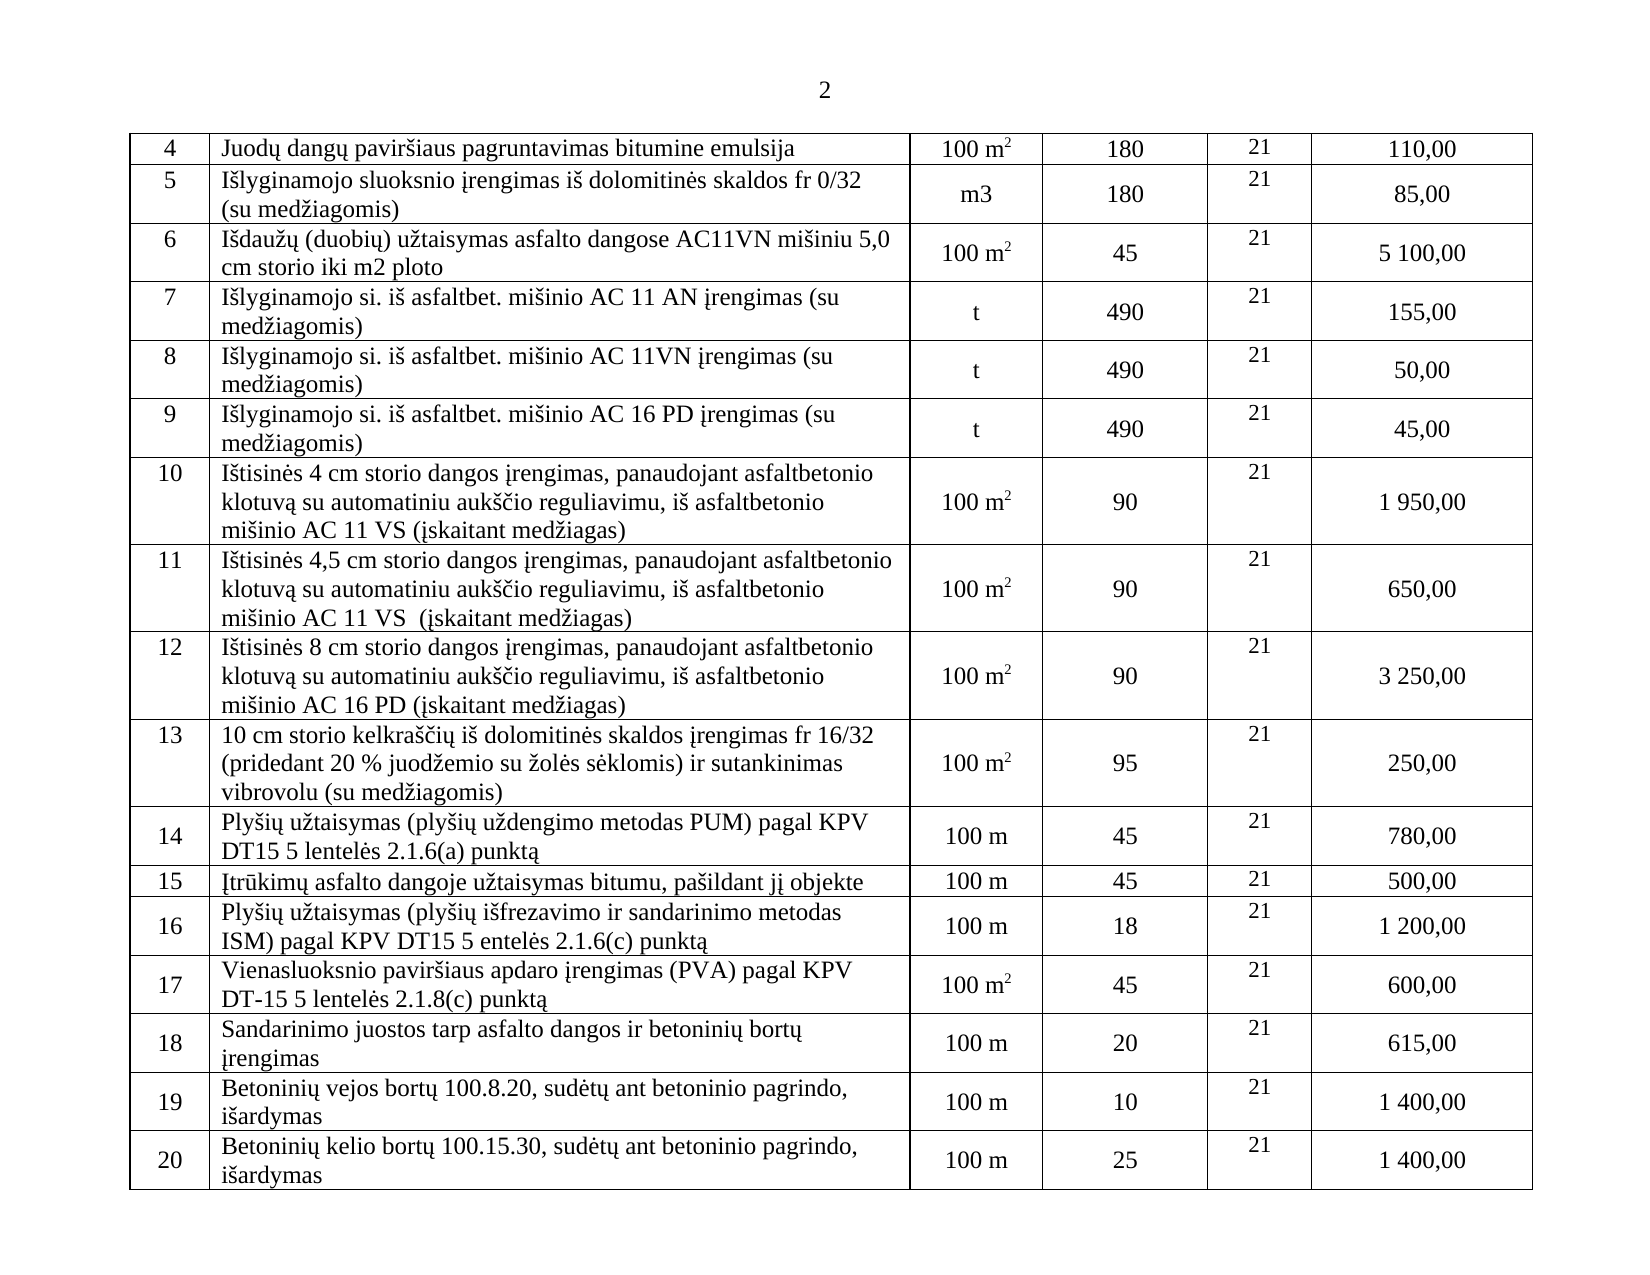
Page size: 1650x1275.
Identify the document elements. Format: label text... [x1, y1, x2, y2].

table_cell 100 m2 [911, 956, 1042, 1013]
table_cell 90 [1043, 545, 1207, 631]
table_cell 10 cm storio kelkraščių iš dolomitinės skaldos įrengimas fr 16/32 (pridedant 20 % juodžemio su žolės sėklomis) ir sutankinimas vibrovolu (su medžiagomis) [210, 720, 909, 806]
table_cell 21 [1208, 897, 1311, 954]
table_cell 8 [131, 341, 209, 398]
table_cell 5 100,00 [1312, 224, 1532, 281]
table_cell Išlyginamojo sluoksnio įrengimas iš dolomitinės skaldos fr 0/32 (su medžiagomis) [210, 165, 909, 223]
table_cell 5 [131, 165, 209, 223]
table_cell 18 [1043, 897, 1207, 954]
table_cell Plyšių užtaisymas (plyšių uždengimo metodas PUM) pagal KPV DT15 5 lentelės 2.1.6(a) punktą [210, 807, 909, 864]
table_cell 180 [1043, 134, 1207, 164]
table_cell 650,00 [1312, 545, 1532, 631]
table_cell 780,00 [1312, 807, 1532, 864]
table_cell 21 [1208, 720, 1311, 806]
table_cell 21 [1208, 399, 1311, 457]
table_cell 11 [131, 545, 209, 631]
table_cell 12 [131, 632, 209, 719]
table_cell 21 [1208, 1131, 1311, 1189]
table_cell Išdaužų (duobių) užtaisymas asfalto dangose AC11VN mišiniu 5,0 cm storio iki m2 ploto [210, 224, 909, 281]
table_cell 10 [1043, 1073, 1207, 1130]
table_cell 50,00 [1312, 341, 1532, 398]
table_cell m3 [911, 165, 1042, 223]
table_cell 90 [1043, 458, 1207, 544]
table_cell 9 [131, 399, 209, 457]
table_cell 21 [1208, 1014, 1311, 1072]
table_cell 18 [131, 1014, 209, 1072]
table_cell 100 m [911, 866, 1042, 896]
table_cell 490 [1043, 399, 1207, 457]
table_cell 1 200,00 [1312, 897, 1532, 954]
table_cell 100 m2 [911, 720, 1042, 806]
table_cell Išlyginamojo si. iš asfaltbet. mišinio AC 16 PD įrengimas (su medžiagomis) [210, 399, 909, 457]
table_cell Vienasluoksnio paviršiaus apdaro įrengimas (PVA) pagal KPV DT-15 5 lentelės 2.1.8(c) punktą [210, 956, 909, 1013]
table_cell 20 [131, 1131, 209, 1189]
table_cell 615,00 [1312, 1014, 1532, 1072]
table_cell 21 [1208, 134, 1311, 164]
table_cell 1 950,00 [1312, 458, 1532, 544]
table_cell 250,00 [1312, 720, 1532, 806]
table_cell 100 m2 [911, 545, 1042, 631]
table_cell 100 m [911, 1014, 1042, 1072]
table_cell 85,00 [1312, 165, 1532, 223]
table_cell Plyšių užtaisymas (plyšių išfrezavimo ir sandarinimo metodas ISM) pagal KPV DT15 5 entelės 2.1.6(c) punktą [210, 897, 909, 954]
table_cell 45,00 [1312, 399, 1532, 457]
table_cell 13 [131, 720, 209, 806]
table_cell 100 m2 [911, 134, 1042, 164]
table_cell 17 [131, 956, 209, 1013]
table_cell 16 [131, 897, 209, 954]
table_cell Ištisinės 4,5 cm storio dangos įrengimas, panaudojant asfaltbetonio klotuvą su automatiniu aukščio reguliavimu, iš asfaltbetonio mišinio AC 11 VS (įskaitant medžiagas) [210, 545, 909, 631]
table_cell Juodų dangų paviršiaus pagruntavimas bitumine emulsija [210, 134, 909, 164]
table_cell t [911, 399, 1042, 457]
table_cell 25 [1043, 1131, 1207, 1189]
table_cell 15 [131, 866, 209, 896]
table_cell 21 [1208, 632, 1311, 719]
table_cell 100 m2 [911, 224, 1042, 281]
table_cell 7 [131, 282, 209, 340]
table_cell 45 [1043, 807, 1207, 864]
table_cell Išlyginamojo si. iš asfaltbet. mišinio AC 11VN įrengimas (su medžiagomis) [210, 341, 909, 398]
table_cell 21 [1208, 165, 1311, 223]
table_cell 490 [1043, 341, 1207, 398]
table_cell 21 [1208, 282, 1311, 340]
table_cell Įtrūkimų asfalto dangoje užtaisymas bitumu, pašildant jį objekte [210, 866, 909, 896]
table_cell 100 m [911, 1073, 1042, 1130]
table_cell Išlyginamojo si. iš asfaltbet. mišinio AC 11 AN įrengimas (su medžiagomis) [210, 282, 909, 340]
table_cell 45 [1043, 956, 1207, 1013]
table_cell Sandarinimo juostos tarp asfalto dangos ir betoninių bortų įrengimas [210, 1014, 909, 1072]
table_cell 14 [131, 807, 209, 864]
table_cell 21 [1208, 866, 1311, 896]
table_cell 100 m [911, 1131, 1042, 1189]
table_cell t [911, 282, 1042, 340]
table_cell 490 [1043, 282, 1207, 340]
table_cell 600,00 [1312, 956, 1532, 1013]
table_cell 95 [1043, 720, 1207, 806]
table_cell 45 [1043, 866, 1207, 896]
table_cell 500,00 [1312, 866, 1532, 896]
table_cell 21 [1208, 341, 1311, 398]
table_cell 100 m2 [911, 632, 1042, 719]
table_cell 100 m [911, 807, 1042, 864]
table_cell 100 m2 [911, 458, 1042, 544]
table_cell 155,00 [1312, 282, 1532, 340]
table_cell 6 [131, 224, 209, 281]
table_cell 21 [1208, 807, 1311, 864]
table_cell 21 [1208, 458, 1311, 544]
table_cell 45 [1043, 224, 1207, 281]
table_cell 180 [1043, 165, 1207, 223]
table_cell Ištisinės 8 cm storio dangos įrengimas, panaudojant asfaltbetonio klotuvą su automatiniu aukščio reguliavimu, iš asfaltbetonio mišinio AC 16 PD (įskaitant medžiagas) [210, 632, 909, 719]
table_cell 1 400,00 [1312, 1073, 1532, 1130]
table_cell 21 [1208, 224, 1311, 281]
table_cell 21 [1208, 1073, 1311, 1130]
table_cell 10 [131, 458, 209, 544]
table_cell 21 [1208, 956, 1311, 1013]
table_cell t [911, 341, 1042, 398]
table_cell 1 400,00 [1312, 1131, 1532, 1189]
table_cell 100 m [911, 897, 1042, 954]
table_cell 90 [1043, 632, 1207, 719]
table_cell 20 [1043, 1014, 1207, 1072]
table_cell 21 [1208, 545, 1311, 631]
table_cell Ištisinės 4 cm storio dangos įrengimas, panaudojant asfaltbetonio klotuvą su automatiniu aukščio reguliavimu, iš asfaltbetonio mišinio AC 11 VS (įskaitant medžiagas) [210, 458, 909, 544]
table_cell Betoninių kelio bortų 100.15.30, sudėtų ant betoninio pagrindo, išardymas [210, 1131, 909, 1189]
table_cell 110,00 [1312, 134, 1532, 164]
table_cell 19 [131, 1073, 209, 1130]
table_cell 3 250,00 [1312, 632, 1532, 719]
table_cell 4 [131, 134, 209, 164]
table_cell Betoninių vejos bortų 100.8.20, sudėtų ant betoninio pagrindo, išardymas [210, 1073, 909, 1130]
